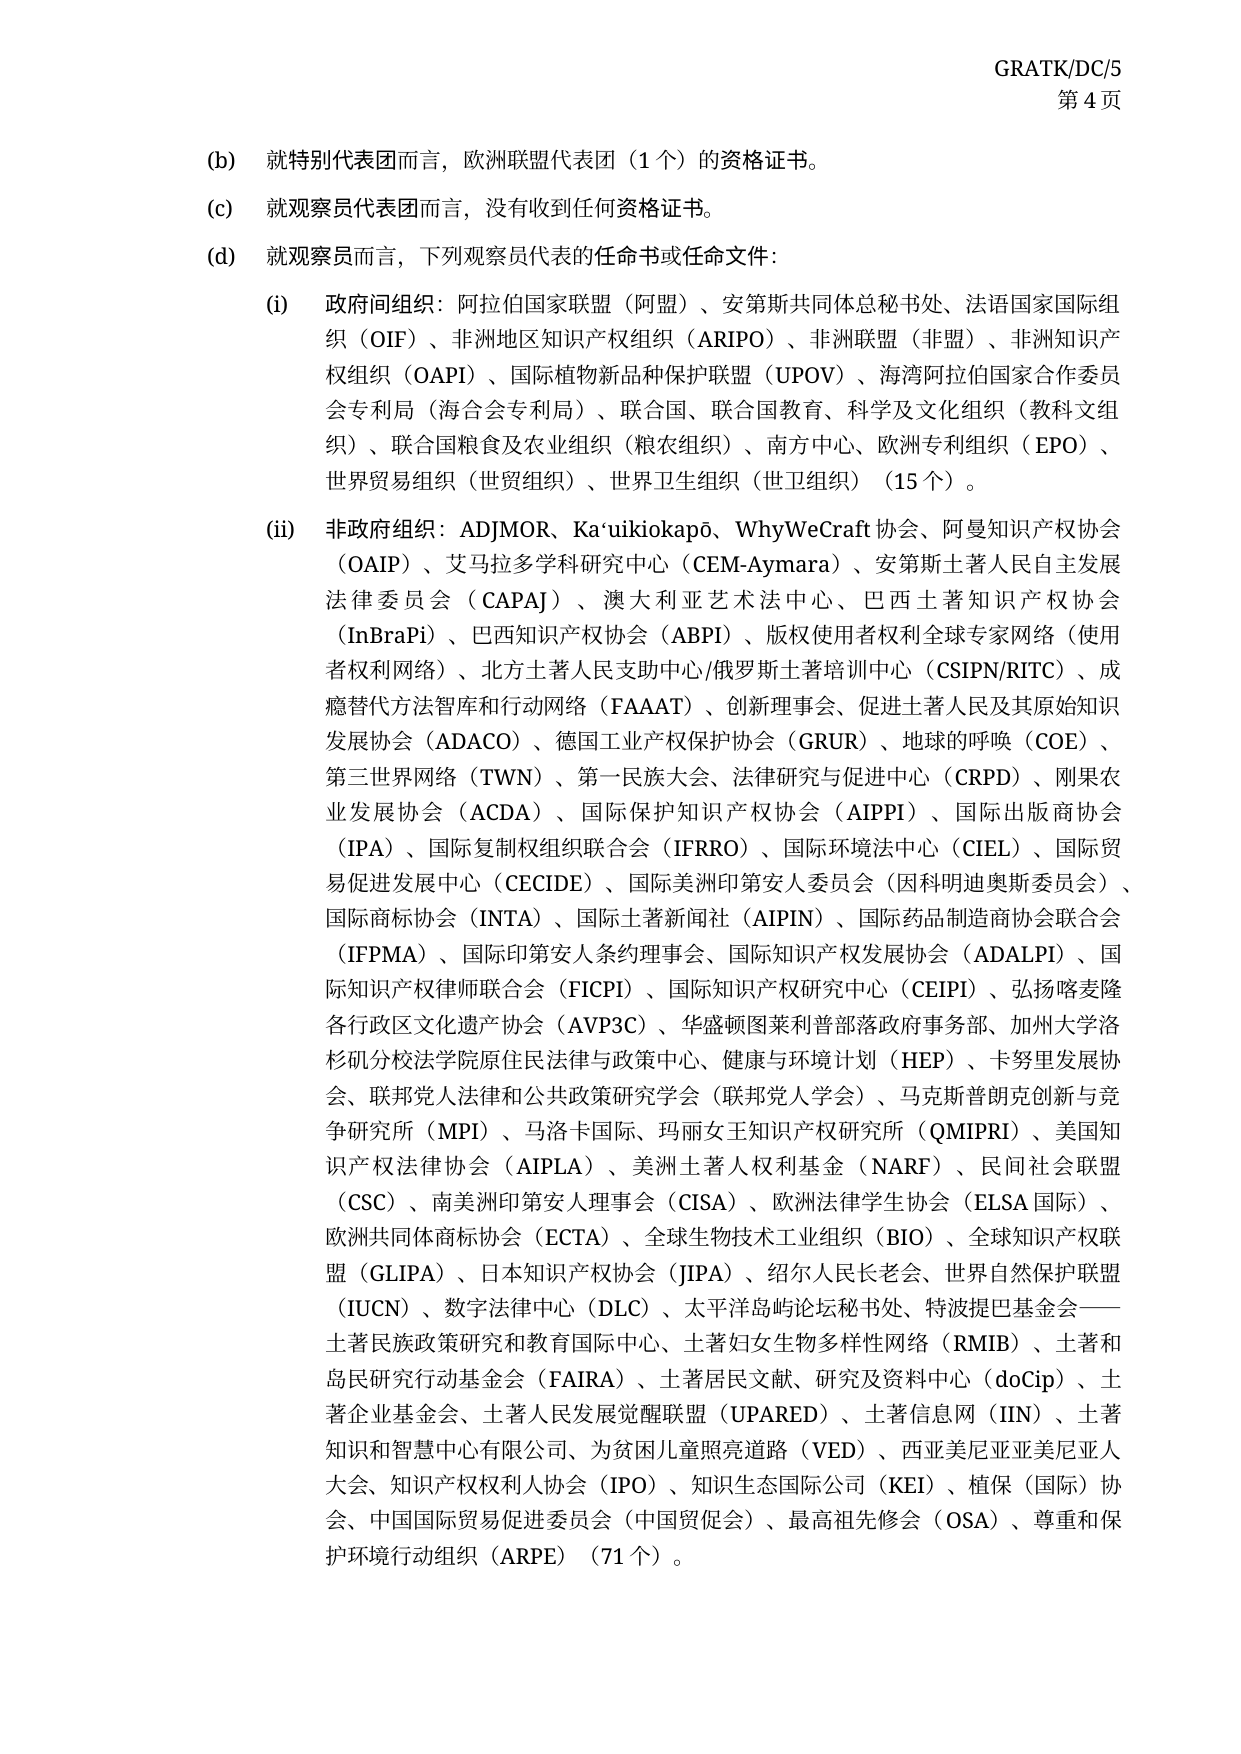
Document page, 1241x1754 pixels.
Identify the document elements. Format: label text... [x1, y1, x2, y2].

list 就特别代表团而言，欧洲联盟代表团（1个）的资格证书。 [207, 139, 1122, 175]
list 就观察员代表团而言，没有收到任何资格证书。 [207, 187, 1122, 223]
list 非政府组织：ADJMOR、Kaʻuikiokapō、WhyWeCraft协会、阿曼知识产权协会（OAIP）、艾马拉多学科研究中心（CEM-Aymara）、安第斯土著人民自主发展法律委员会（CAPAJ）、澳大利亚艺术法中心、巴西土著知识产权协会（InBraPi）、巴西知识产权协会（ABPI）、版权使用者权利全球专家网络（使用者权利网络）、北方土著人民支助中心/俄罗斯土著培训中心（CSIPN/RITC）、成瘾替代方法智库和行动网络（FAAAT）、创新理事会、促进土著人民及其原始知识发展协会（ADACO）、德国工业产权保护协会（GRUR）、地球的呼唤（COE）、第三世界网络（TWN）、第一民族大会、法律研究与促进中心（CRPD）、刚果农业发展协会（ACDA）、国际保护知识产权协会（AIPPI）、国际出版商协会（IPA）、国际复制权组织联合会（IFRRO）、国际环境法中心（CIEL）、国际贸易促进发展中心（CECIDE）、国际美洲印第安人委员会（因科明迪奥斯委员会）、国际商标协会（INTA）、国际土著新闻社（AIPIN）、国际药品制造商协会联合会（IFPMA）、国际印第安人条约理事会、国际知识产权发展协会（ADALPI）、国际知识产权律师联合会（FICPI）、国际知识产权研究中心（CEIPI）、弘扬喀麦隆各行政区文化遗产协会（AVP3C）、华盛顿图莱利普部落政府事务部、加州大学洛杉矶分校法学院原住民法律与政策中心、健康与环境计划（HEP）、卡努里发展协会、联邦党人法律和公共政策研究学会（联邦党人学会）、马克斯普朗克创新与竞争研究所（MPI）、马洛卡国际、玛丽女王知识产权研究所（QMIPRI）、美国知识产权法律协会（AIPLA）、美洲土著人权利基金（NARF）、民间社会联盟（CSC）、南美洲印第安人理事会（CISA）、欧洲法律学生协会（ELSA国际）、欧洲共同体商标协会（ECTA）、全球生物技术工业组织（BIO）、全球知识产权联盟（GLIPA）、日本知识产权协会（JIPA）、绍尔人民长老会、世界自然保护联盟（IUCN）、数字法律中心（DLC）、太平洋岛屿论坛秘书处、特波提巴基金会——土著民族政策研究和教育国际中心、土著妇女生物多样性网络（RMIB）、土著和岛民研究行动基金会（FAIRA）、土著居民文献、研究及资料中心（doCip）、土著企业基金会、土著人民发展觉醒联盟（UPARED）、土著信息网（IIN）、土著知识和智慧中心有限公司、为贫困儿童照亮道路（VED）、西亚美尼亚亚美尼亚人大会、知识产权权利人协会（IPO）、知识生态国际公司（KEI）、植保（国际）协会、中国国际贸易促进委员会（中国贸促会）、最高祖先修会（OSA）、尊重和保护环境行动组织（ARPE）（71个）。 [266, 508, 1122, 1571]
list 就观察员而言，下列观察员代表的任命书或任命文件： [207, 235, 1122, 271]
list 政府间组织：阿拉伯国家联盟（阿盟）、安第斯共同体总秘书处、法语国家国际组织（OIF）、非洲地区知识产权组织（ARIPO）、非洲联盟（非盟）、非洲知识产权组织（OAPI）、国际植物新品种保护联盟（UPOV）、海湾阿拉伯国家合作委员会专利局（海合会专利局）、联合国、联合国教育、科学及文化组织（教科文组织）、联合国粮食及农业组织（粮农组织）、南方中心、欧洲专利组织（EPO）、世界贸易组织（世贸组织）、世界卫生组织（世卫组织）（15个）。 [266, 283, 1122, 496]
